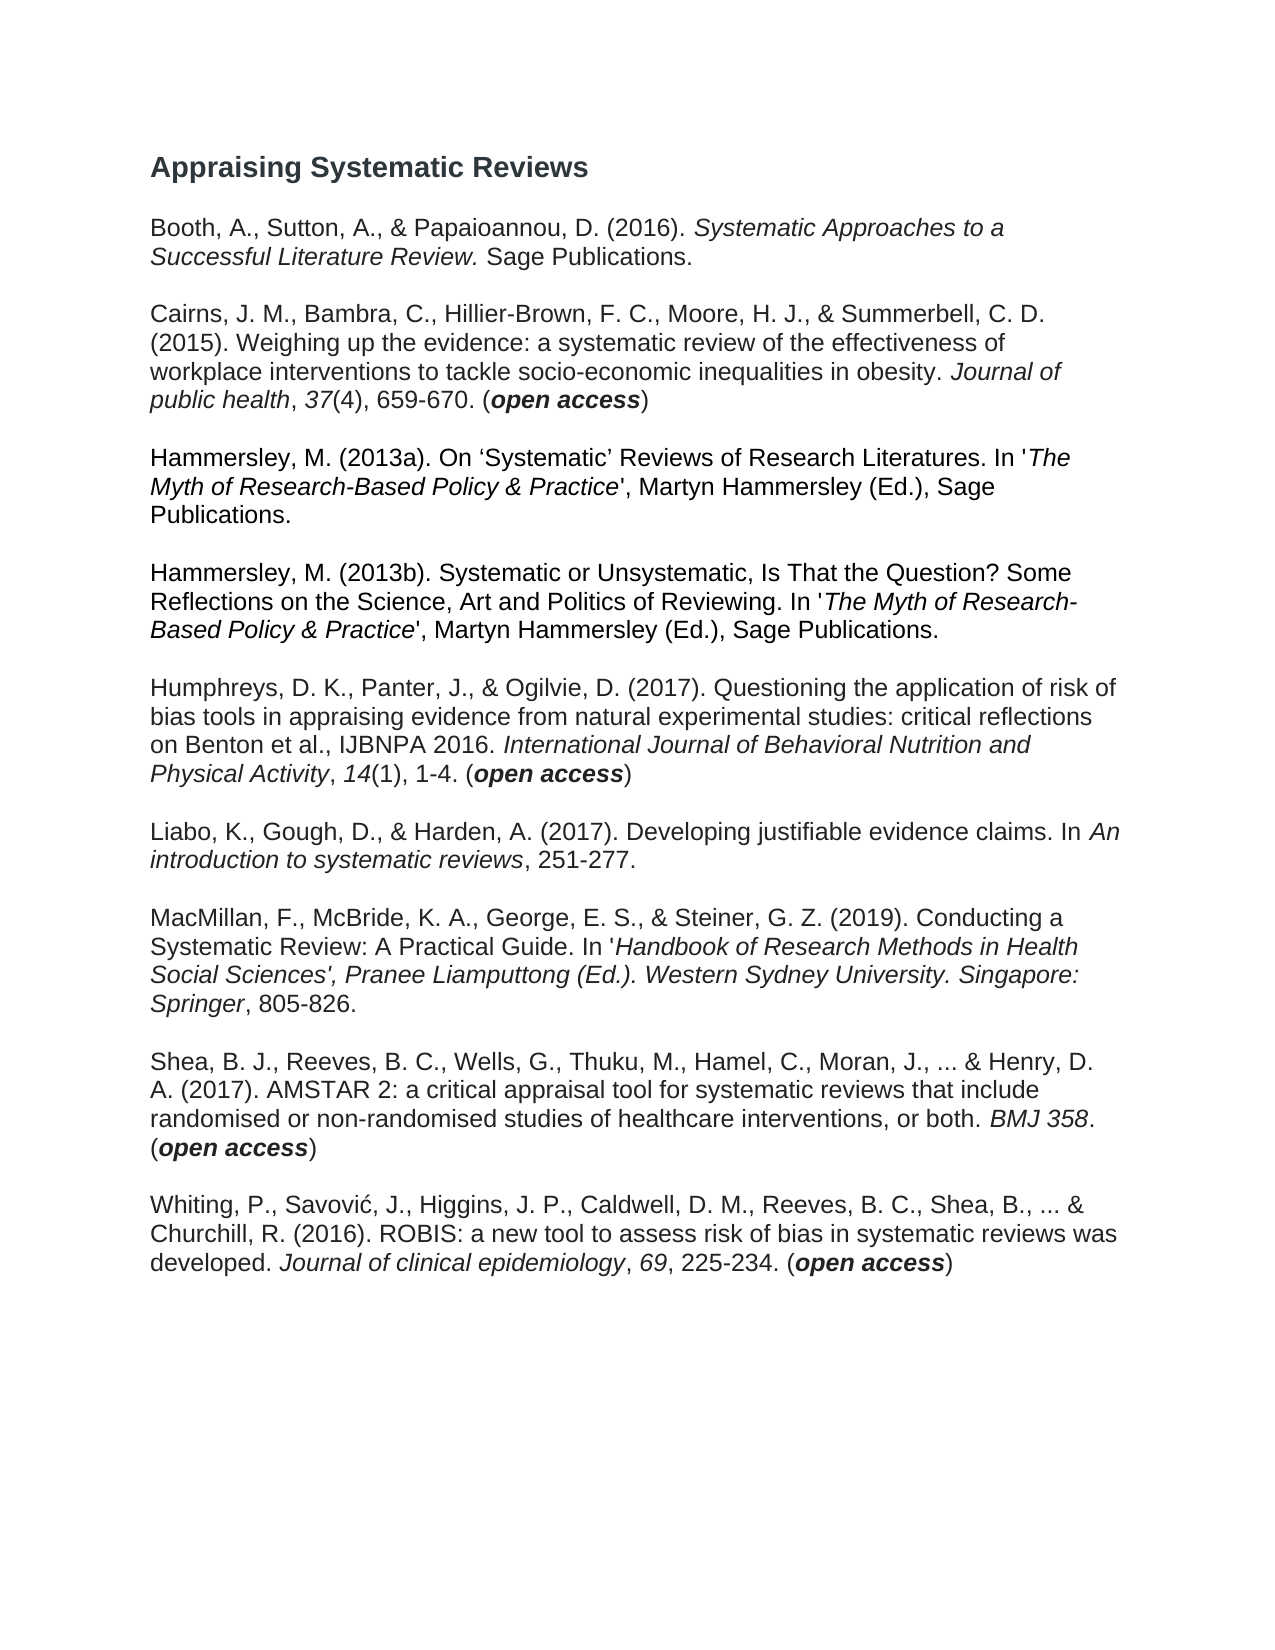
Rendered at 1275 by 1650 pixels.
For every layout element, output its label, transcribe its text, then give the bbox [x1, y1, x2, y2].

text Hammersley, M. (2013a). On ‘Systematic’ Reviews of Research Literatures. In 'The Myth of Research-Based Policy & Practice', Martyn Hammersley (Ed.), Sage Publications. [150, 443, 1125, 529]
text Hammersley, M. (2013b). Systematic or Unsystematic, Is That the Question? Some Reflections on the Science, Art and Politics of Reviewing. In 'The Myth of Research-Based Policy & Practice', Martyn Hammersley (Ed.), Sage Publications. [150, 558, 1125, 644]
text Appraising Systematic Reviews [150, 150, 1125, 183]
text Booth, A., Sutton, A., & Papaioannou, D. (2016). Systematic Approaches to a Successful Literature Review. Sage Publications. [150, 213, 1125, 270]
text Humphreys, D. K., Panter, J., & Ogilvie, D. (2017). Questioning the application of risk of bias tools in appraising evidence from natural experimental studies: critical reflections on Benton et al., IJBNPA 2016. International Journal of Behavioral Nutrition and Physical Activity, 14(1), 1-4. (open access) [150, 673, 1125, 788]
text Liabo, K., Gough, D., & Harden, A. (2017). Developing justifiable evidence claims. In An introduction to systematic reviews, 251-277. [150, 816, 1125, 874]
text MacMillan, F., McBride, K. A., George, E. S., & Steiner, G. Z. (2019). Conducting a Systematic Review: A Practical Guide. In 'Handbook of Research Methods in Health Social Sciences', Pranee Liamputtong (Ed.). Western Sydney University. Singapore: Springer, 805-826. [150, 903, 1125, 1018]
text Whiting, P., Savović, J., Higgins, J. P., Caldwell, D. M., Reeves, B. C., Shea, B., ... & Churchill, R. (2016). ROBIS: a new tool to assess risk of bias in systematic reviews was developed. Journal of clinical epidemiology, 69, 225-234. (open access) [150, 1190, 1125, 1276]
text Cairns, J. M., Bambra, C., Hillier-Brown, F. C., Moore, H. J., & Summerbell, C. D. (2015). Weighing up the evidence: a systematic review of the effectiveness of workplace interventions to tackle socio-economic inequalities in obesity. Journal of public health, 37(4), 659-670. (open access) [150, 299, 1125, 414]
text Shea, B. J., Reeves, B. C., Wells, G., Thuku, M., Hamel, C., Moran, J., ... & Henry, D. A. (2017). AMSTAR 2: a critical appraisal tool for systematic reviews that include randomised or non-randomised studies of healthcare interventions, or both. BMJ 358. (open access) [150, 1046, 1125, 1161]
